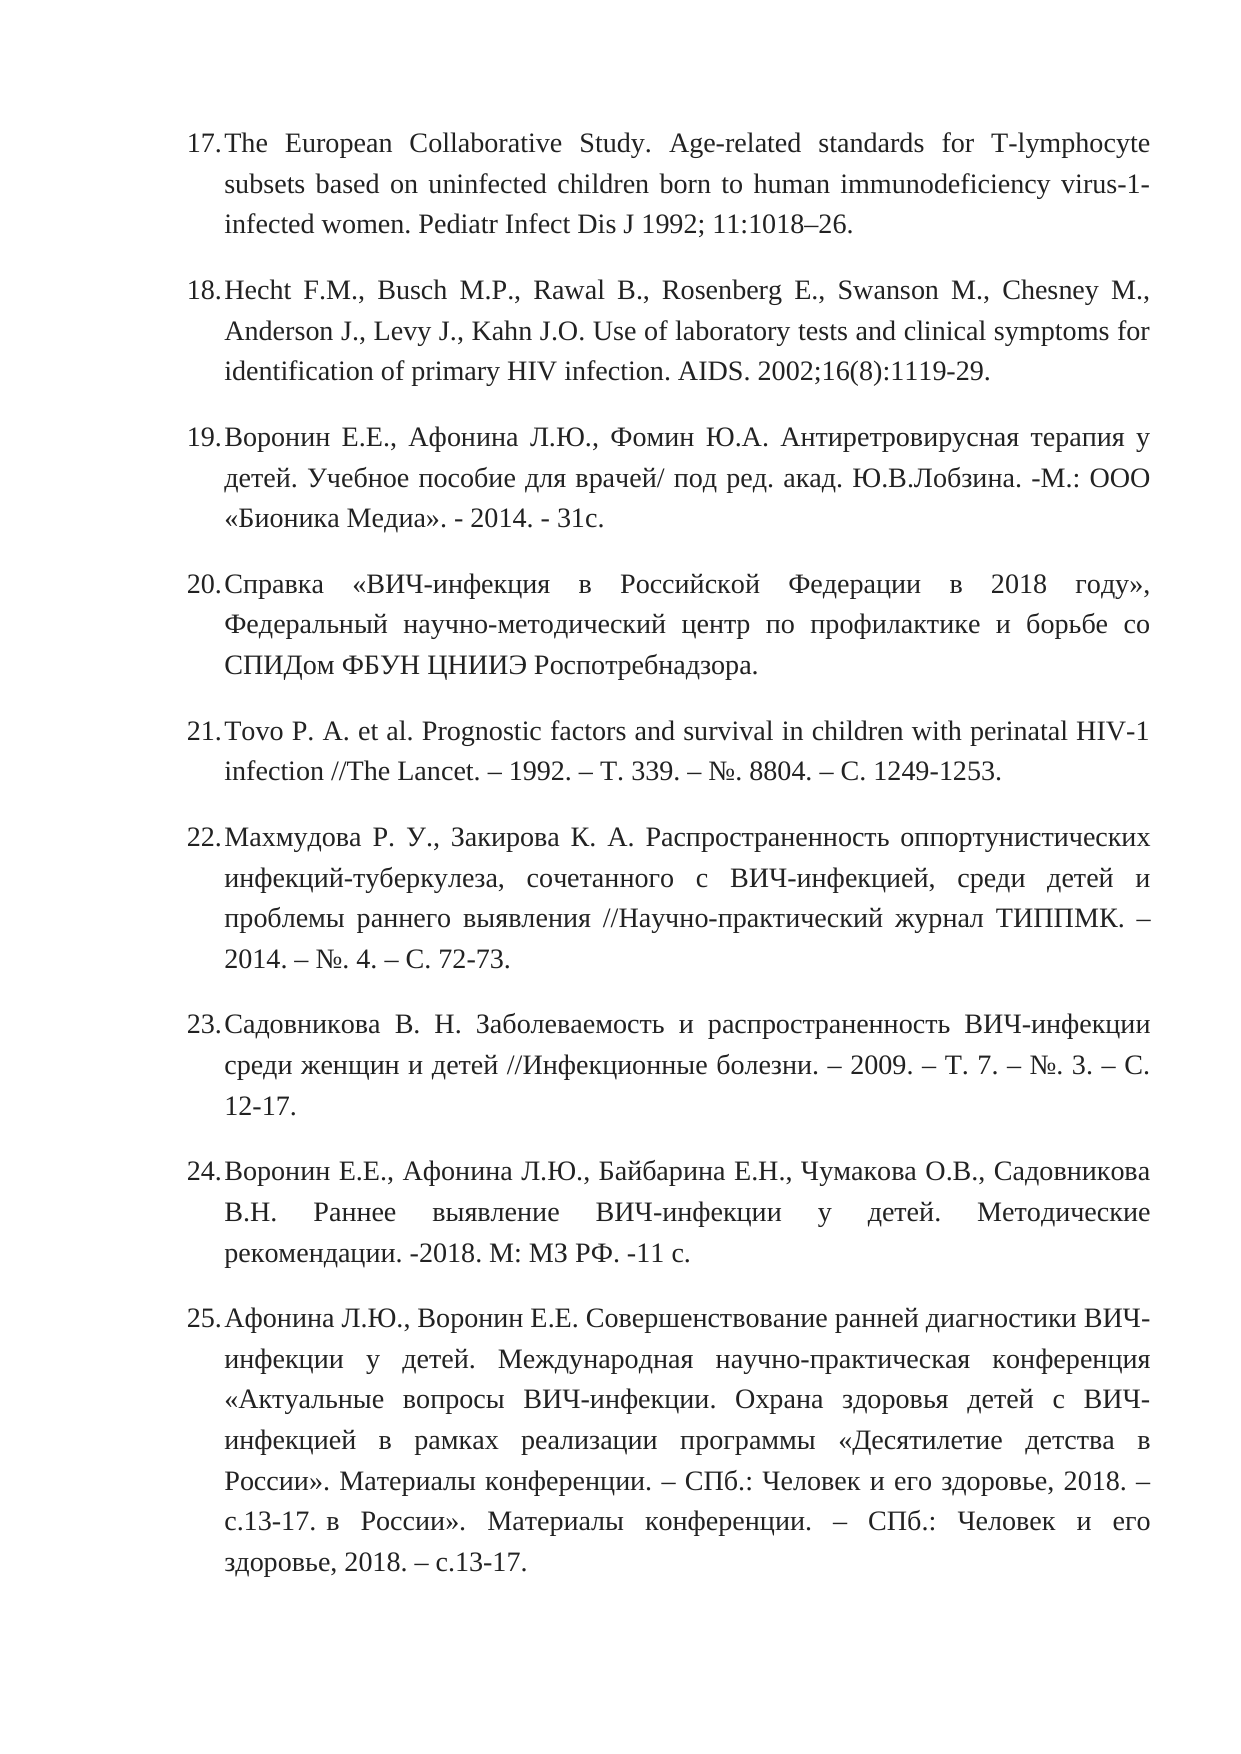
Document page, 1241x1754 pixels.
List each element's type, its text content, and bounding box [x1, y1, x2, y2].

list The European Collaborative Study. Age-related standards for T-lymphocyte subsets based on uninfected children born to human immunodeficiency virus-1-infected women. Pediatr Infect Dis J 1992; 11:1018–26. [187, 118, 1152, 240]
list Махмудова Р. У., Закирова К. А. Распространенность оппортунистических инфекций-туберкулеза, сочетанного с ВИЧ-инфекцией, среди детей и проблемы раннего выявления //Научно-практический журнал ТИППМК. – 2014. – №. 4. – С. 72-73. [187, 812, 1152, 974]
list Воронин Е.Е., Афонина Л.Ю., Фомин Ю.А. Антиретровирусная терапия у детей. Учебное пособие для врачей/ под ред. акад. Ю.В.Лобзина. -М.: ООО «Бионика Медиа». - 2014. - 31с. [187, 412, 1152, 534]
list Садовникова В. Н. Заболеваемость и распространенность ВИЧ-инфекции среди женщин и детей //Инфекционные болезни. – 2009. – Т. 7. – №. 3. – С. 12-17. [187, 999, 1152, 1121]
list Hecht F.M., Busch M.P., Rawal B., Rosenberg E., Swanson M., Chesney M., Anderson J., Levy J., Kahn J.O. Use of laboratory tests and clinical symptoms for identification of primary HIV infection. AIDS. 2002;16(8):1119-29. [187, 265, 1152, 387]
list Tovo P. A. et al. Prognostic factors and survival in children with perinatal HIV-1 infection //The Lancet. – 1992. – Т. 339. – №. 8804. – С. 1249-1253. [187, 706, 1152, 787]
list Воронин Е.Е., Афонина Л.Ю., Байбарина Е.Н., Чумакова О.В., Садовникова В.Н. Раннее выявление ВИЧ-инфекции у детей. Методические рекомендации. -2018. М: МЗ РФ. -11 с. [187, 1146, 1152, 1268]
list Справка «ВИЧ-инфекция в Российской Федерации в 2018 году», Федеральный научно-методический центр по профилактике и борьбе со СПИДом ФБУН ЦНИИЭ Роспотребнадзора. [187, 559, 1152, 681]
list Афонина Л.Ю., Воронин Е.Е. Совершенствование ранней диагностики ВИЧ-инфекции у детей. Международная научно-практическая конференция «Актуальные вопросы ВИЧ-инфекции. Охрана здоровья детей с ВИЧ-инфекцией в рамках реализации программы «Десятилетие детства в России». Материалы конференции. – СПб.: Человек и его здоровье, 2018. – с.13-17. в России». Материалы конференции. – СПб.: Человек и его здоровье, 2018. – с.13-17. [187, 1293, 1152, 1577]
